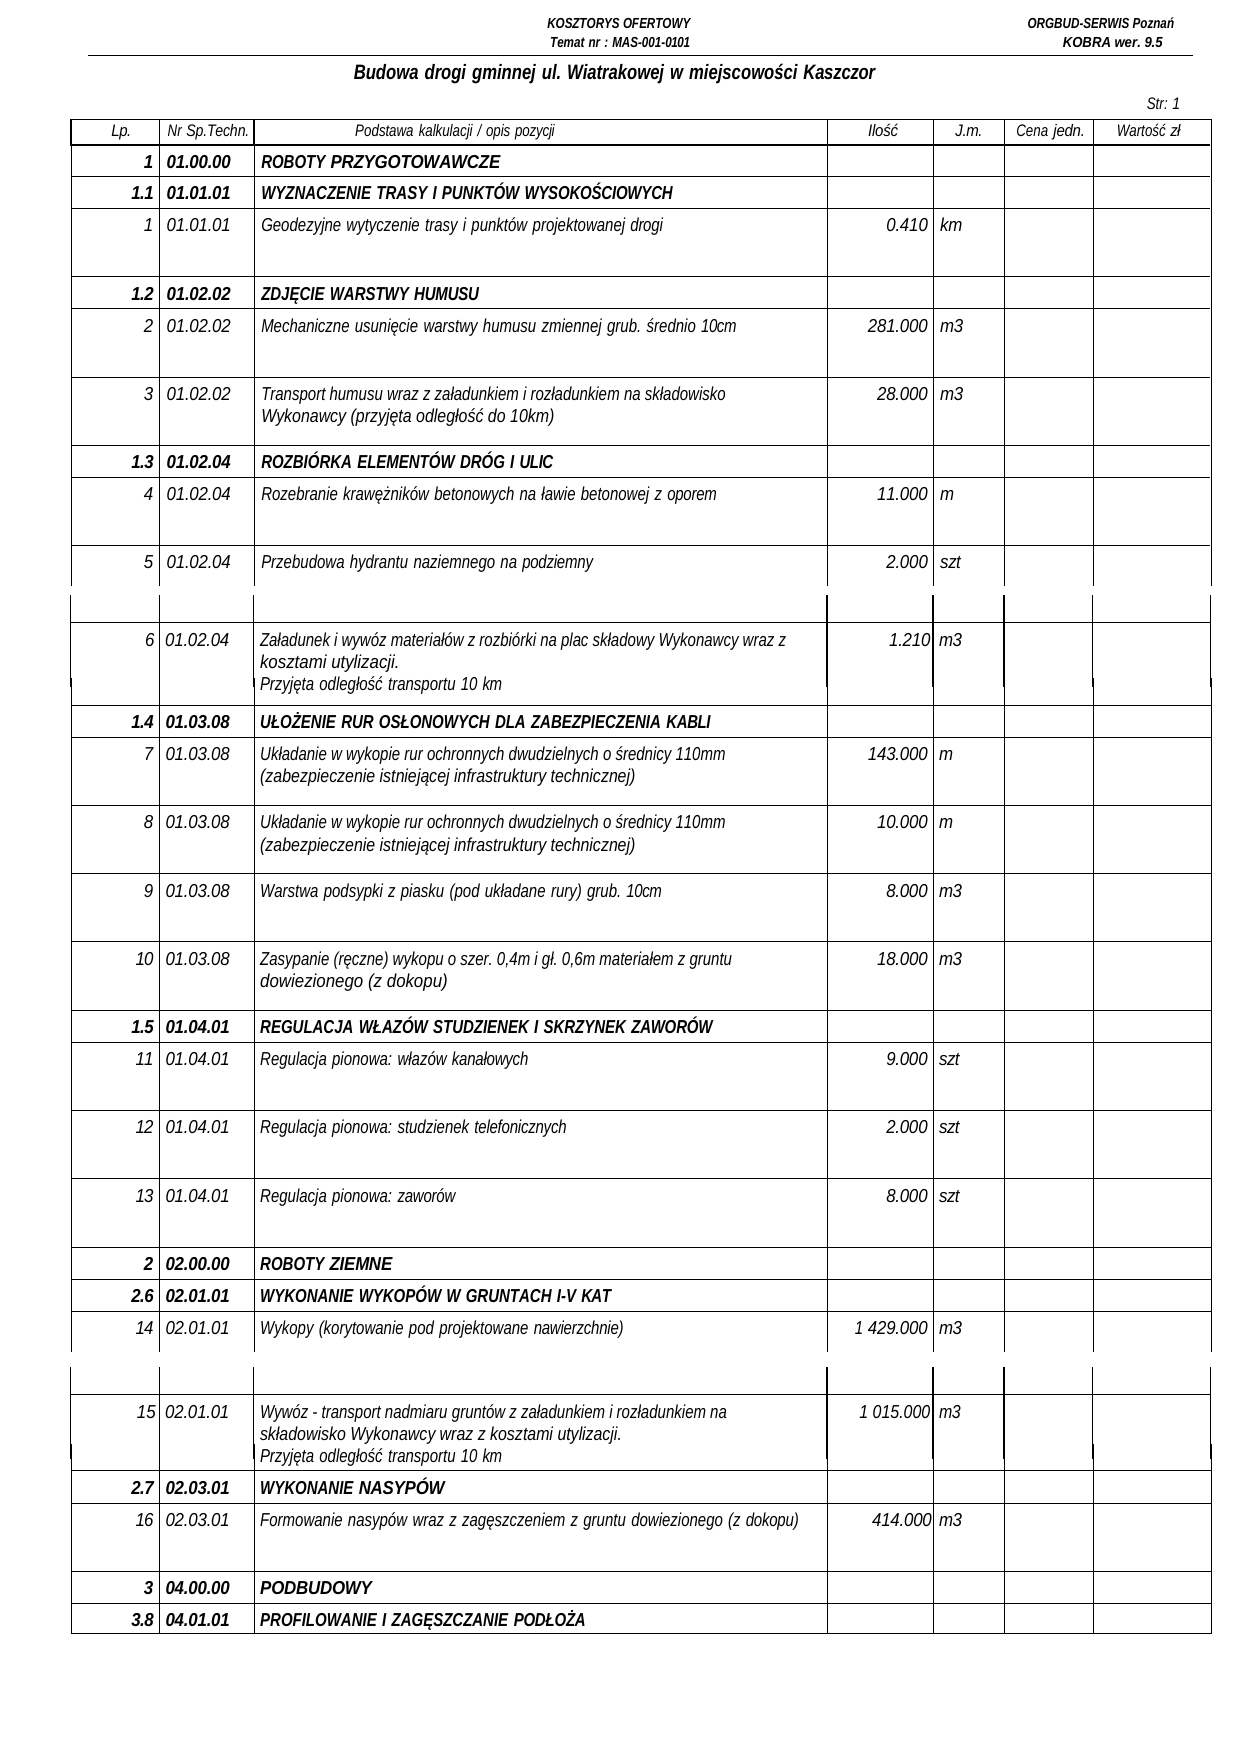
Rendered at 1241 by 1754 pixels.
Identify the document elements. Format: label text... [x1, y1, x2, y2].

table_cell km [934, 209, 1004, 276]
table_cell [1005, 1604, 1093, 1633]
table_cell 11.000 [828, 478, 933, 545]
table_cell [1094, 545, 1211, 586]
table_cell [828, 1280, 933, 1311]
table_cell 143.000 [828, 738, 933, 805]
table_cell m3 [934, 1312, 1004, 1352]
table_header [255, 678, 827, 704]
table_cell Geodezyjne wytyczenie trasy i punktów projektowanej drogi [255, 209, 827, 276]
table_cell [1094, 1504, 1211, 1571]
table_header [934, 1444, 1004, 1470]
table_cell PODBUDOWY [255, 1572, 827, 1603]
table_cell 04.01.01 [160, 1604, 254, 1633]
table_header [160, 678, 254, 704]
table_cell 01.02.04 [160, 446, 254, 477]
table_cell 01.00.00 [160, 146, 254, 176]
table_cell [1094, 806, 1211, 873]
table_cell 3 [72, 378, 159, 444]
table_cell 10 [72, 942, 159, 1009]
table_cell 1.3 [72, 446, 159, 477]
table_cell 04.00.00 [160, 1572, 254, 1603]
table_cell 02.03.01 [160, 1471, 254, 1502]
table_header [160, 1444, 254, 1470]
table_cell [1094, 1248, 1211, 1278]
table_cell [1005, 874, 1093, 941]
table_cell [1094, 1111, 1211, 1178]
table_cell [934, 1248, 1004, 1278]
table_cell [1005, 209, 1093, 276]
table_cell [1005, 1179, 1093, 1246]
table_cell ZDJĘCIE WARSTWY HUMUSU [255, 277, 827, 308]
table_cell [1094, 308, 1211, 376]
table_cell 2.7 [72, 1471, 159, 1502]
table_cell 01.02.04 [160, 546, 254, 586]
table_cell [1094, 276, 1211, 308]
table_cell [1005, 1043, 1093, 1110]
text Budowa drogi gminnej ul. Wiatrakowej w miejscowości Kaszczor [354, 60, 1226, 84]
table_cell REGULACJA WŁAZÓW STUDZIENEK I SKRZYNEK ZAWORÓW [255, 1011, 827, 1042]
table_cell [1094, 738, 1211, 805]
table_cell ROZBIÓRKA ELEMENTÓW DRÓG I ULIC [255, 446, 827, 477]
table_cell [828, 1248, 933, 1278]
table_header Lp. [72, 120, 159, 144]
table_cell Wykopy (korytowanie pod projektowane nawierzchnie) [255, 1312, 827, 1352]
table_cell 01.01.01 [160, 177, 254, 208]
table_cell Zasypanie (ręczne) wykopu o szer. 0,4m i gł. 0,6m materiałem z gruntu dowiezionego (z dokopu) [255, 942, 827, 1009]
table_cell m [934, 806, 1004, 873]
table_cell [1094, 376, 1211, 444]
table_cell WYKONANIE WYKOPÓW W GRUNTACH I-V KAT [255, 1280, 827, 1311]
table_header Nr Sp.Techn. [160, 120, 253, 144]
table_cell 13 [72, 1179, 159, 1246]
table_cell Rozebranie krawężników betonowych na ławie betonowej z oporem [255, 478, 827, 545]
table_cell [934, 1471, 1004, 1502]
table_cell [934, 1572, 1004, 1603]
table_cell 281.000 [828, 309, 933, 376]
table_cell Transport humusu wraz z załadunkiem i rozładunkiem na składowisko Wykonawcy (przyjęta odległość do 10km) [255, 378, 827, 444]
table_cell [1094, 1312, 1211, 1352]
table_cell [1005, 1471, 1093, 1502]
table_cell 1 429.000 [828, 1312, 933, 1352]
table_cell m3 [934, 1504, 1004, 1571]
table_cell [934, 1011, 1004, 1042]
table_cell 1 [72, 146, 159, 176]
table_cell [934, 1280, 1004, 1311]
table_cell 1.2 [72, 277, 159, 308]
table_cell [1094, 176, 1211, 208]
table_cell [934, 706, 1004, 737]
table_cell 3 [72, 1572, 159, 1603]
table_cell m3 [934, 874, 1004, 941]
table_cell m3 [934, 378, 1004, 444]
table_cell WYZNACZENIE TRASY I PUNKTÓW WYSOKOŚCIOWYCH [255, 177, 827, 208]
table_cell [1005, 738, 1093, 805]
table_cell 14 [72, 1312, 159, 1352]
table_cell [1005, 942, 1093, 1009]
table_cell [1005, 706, 1093, 737]
table_cell Regulacja pionowa: zaworów [255, 1179, 827, 1246]
table_cell [828, 1604, 933, 1633]
table_cell [1005, 277, 1093, 308]
table_cell [1094, 1604, 1211, 1633]
table_cell [1005, 378, 1093, 444]
table_cell 01.03.08 [160, 874, 254, 941]
table_cell 01.02.02 [160, 277, 254, 308]
table_cell [934, 146, 1004, 176]
table_cell [828, 277, 933, 308]
table_cell 01.02.02 [160, 309, 254, 376]
table_cell 18.000 [828, 942, 933, 1009]
table_cell Warstwa podsypki z piasku (pod układane rury) grub. 10cm [255, 874, 827, 941]
table_cell 2 [72, 309, 159, 376]
table_cell [1094, 477, 1211, 545]
table_cell [828, 1572, 933, 1603]
table_header [72, 678, 159, 704]
table_cell UŁOŻENIE RUR OSŁONOWYCH DLA ZABEZPIECZENIA KABLI [255, 706, 827, 737]
table_cell 01.01.01 [160, 209, 254, 276]
table_cell Regulacja pionowa: włazów kanałowych [255, 1043, 827, 1110]
table_cell [1094, 1280, 1211, 1311]
table_header [828, 678, 933, 704]
table_cell 1.1 [72, 177, 159, 208]
table_cell [1005, 546, 1093, 586]
table_cell szt [934, 546, 1004, 586]
table_cell [1094, 208, 1211, 276]
table_cell 414.000 [828, 1504, 933, 1571]
table_cell 5 [72, 546, 159, 586]
table_cell 2 [72, 1248, 159, 1278]
text Str: 1 [59, 94, 1181, 113]
table_cell [934, 177, 1004, 208]
table_header [934, 678, 1004, 704]
table_cell 8.000 [828, 874, 933, 941]
table_cell PROFILOWANIE I ZAGĘSZCZANIE PODŁOŻA [255, 1604, 827, 1633]
table_header [1094, 1444, 1211, 1470]
table_cell m3 [934, 942, 1004, 1009]
table_cell 10.000 [828, 806, 933, 873]
table_cell 1 [72, 209, 159, 276]
table_cell 1.4 [72, 706, 159, 737]
table_cell m [934, 738, 1004, 805]
table_cell 02.01.01 [160, 1312, 254, 1352]
table_cell [934, 277, 1004, 308]
table_cell 28.000 [828, 378, 933, 444]
table_cell [1094, 1011, 1211, 1042]
table_cell 8.000 [828, 1179, 933, 1246]
table_cell szt [934, 1043, 1004, 1110]
table_header Wartość zł [1094, 120, 1211, 144]
table_cell 01.04.01 [160, 1011, 254, 1042]
table_cell [1094, 445, 1211, 477]
table_cell [1094, 144, 1211, 176]
table_header [1094, 678, 1211, 704]
table_header [1005, 678, 1093, 704]
table_cell [1094, 706, 1211, 737]
table_cell [1005, 1111, 1093, 1178]
table_header [255, 1444, 827, 1470]
table_header J.m. [934, 120, 1004, 144]
table_cell 9.000 [828, 1043, 933, 1110]
table_cell m [934, 478, 1004, 545]
table_cell [1094, 874, 1211, 941]
table_cell 11 [72, 1043, 159, 1110]
table_cell Regulacja pionowa: studzienek telefonicznych [255, 1111, 827, 1178]
table_cell ROBOTY PRZYGOTOWAWCZE [255, 146, 827, 176]
table_cell 9 [72, 874, 159, 941]
table_header [1005, 1444, 1093, 1470]
table_cell szt [934, 1111, 1004, 1178]
table_cell 01.03.08 [160, 738, 254, 805]
table_cell 2.000 [828, 546, 933, 586]
table_cell [1094, 942, 1211, 1009]
table_cell 01.03.08 [160, 706, 254, 737]
table_cell 01.02.04 [160, 478, 254, 545]
table_cell [1005, 1504, 1093, 1571]
table_cell [934, 1604, 1004, 1633]
table_cell [1094, 1471, 1211, 1502]
table_cell m3 [934, 309, 1004, 376]
table_cell [828, 446, 933, 477]
table_cell [1094, 1043, 1211, 1110]
table_cell [1005, 1312, 1093, 1352]
table_header Podstawa kalkulacji / opis pozycji [255, 120, 827, 144]
table_cell Układanie w wykopie rur ochronnych dwudzielnych o średnicy 110mm (zabezpieczenie istniejącej infrastruktury technicznej) [255, 738, 827, 805]
table_cell [828, 1011, 933, 1042]
table_cell [1005, 1572, 1093, 1603]
table_header [72, 1444, 159, 1470]
table_cell [1005, 478, 1093, 545]
table_cell 01.04.01 [160, 1179, 254, 1246]
table_cell [934, 446, 1004, 477]
table_header [828, 1444, 933, 1470]
table_cell [828, 706, 933, 737]
table_cell 2.6 [72, 1280, 159, 1311]
table_cell 1.5 [72, 1011, 159, 1042]
table_cell 01.04.01 [160, 1111, 254, 1178]
table_cell [828, 177, 933, 208]
table_cell 12 [72, 1111, 159, 1178]
table_cell [828, 146, 933, 176]
table_cell [1005, 309, 1093, 376]
table_cell [1005, 806, 1093, 873]
table_cell Przebudowa hydrantu naziemnego na podziemny [255, 546, 827, 586]
table_cell Formowanie nasypów wraz z zagęszczeniem z gruntu dowiezionego (z dokopu) [255, 1504, 827, 1571]
table_cell [828, 1471, 933, 1502]
table_cell 02.01.01 [160, 1280, 254, 1311]
table_cell [1005, 177, 1093, 208]
table_cell Układanie w wykopie rur ochronnych dwudzielnych o średnicy 110mm (zabezpieczenie istniejącej infrastruktury technicznej) [255, 806, 827, 873]
table_cell szt [934, 1179, 1004, 1246]
table_cell [1094, 1572, 1211, 1603]
table_cell 3.8 [72, 1604, 159, 1633]
table_cell Mechaniczne usunięcie warstwy humusu zmiennej grub. średnio 10cm [255, 309, 827, 376]
table_cell 4 [72, 478, 159, 545]
table_header Ilość [828, 120, 933, 144]
table_cell 8 [72, 806, 159, 873]
table_cell 7 [72, 738, 159, 805]
table_cell [1005, 1248, 1093, 1278]
table_cell [1005, 1011, 1093, 1042]
table_header Cena jedn. [1005, 120, 1093, 144]
table_cell 01.03.08 [160, 806, 254, 873]
table_cell 16 [72, 1504, 159, 1571]
table_cell 0.410 [828, 209, 933, 276]
table_cell ROBOTY ZIEMNE [255, 1248, 827, 1278]
table_cell 02.00.00 [160, 1248, 254, 1278]
table_cell 01.03.08 [160, 942, 254, 1009]
table_cell 2.000 [828, 1111, 933, 1178]
table_cell 02.03.01 [160, 1504, 254, 1571]
table_cell 01.02.02 [160, 378, 254, 444]
table_cell [1005, 146, 1093, 176]
table_cell [1094, 1179, 1211, 1246]
table_cell 01.04.01 [160, 1043, 254, 1110]
table_cell [1005, 446, 1093, 477]
table_cell [1005, 1280, 1093, 1311]
table_cell WYKONANIE NASYPÓW [255, 1471, 827, 1502]
